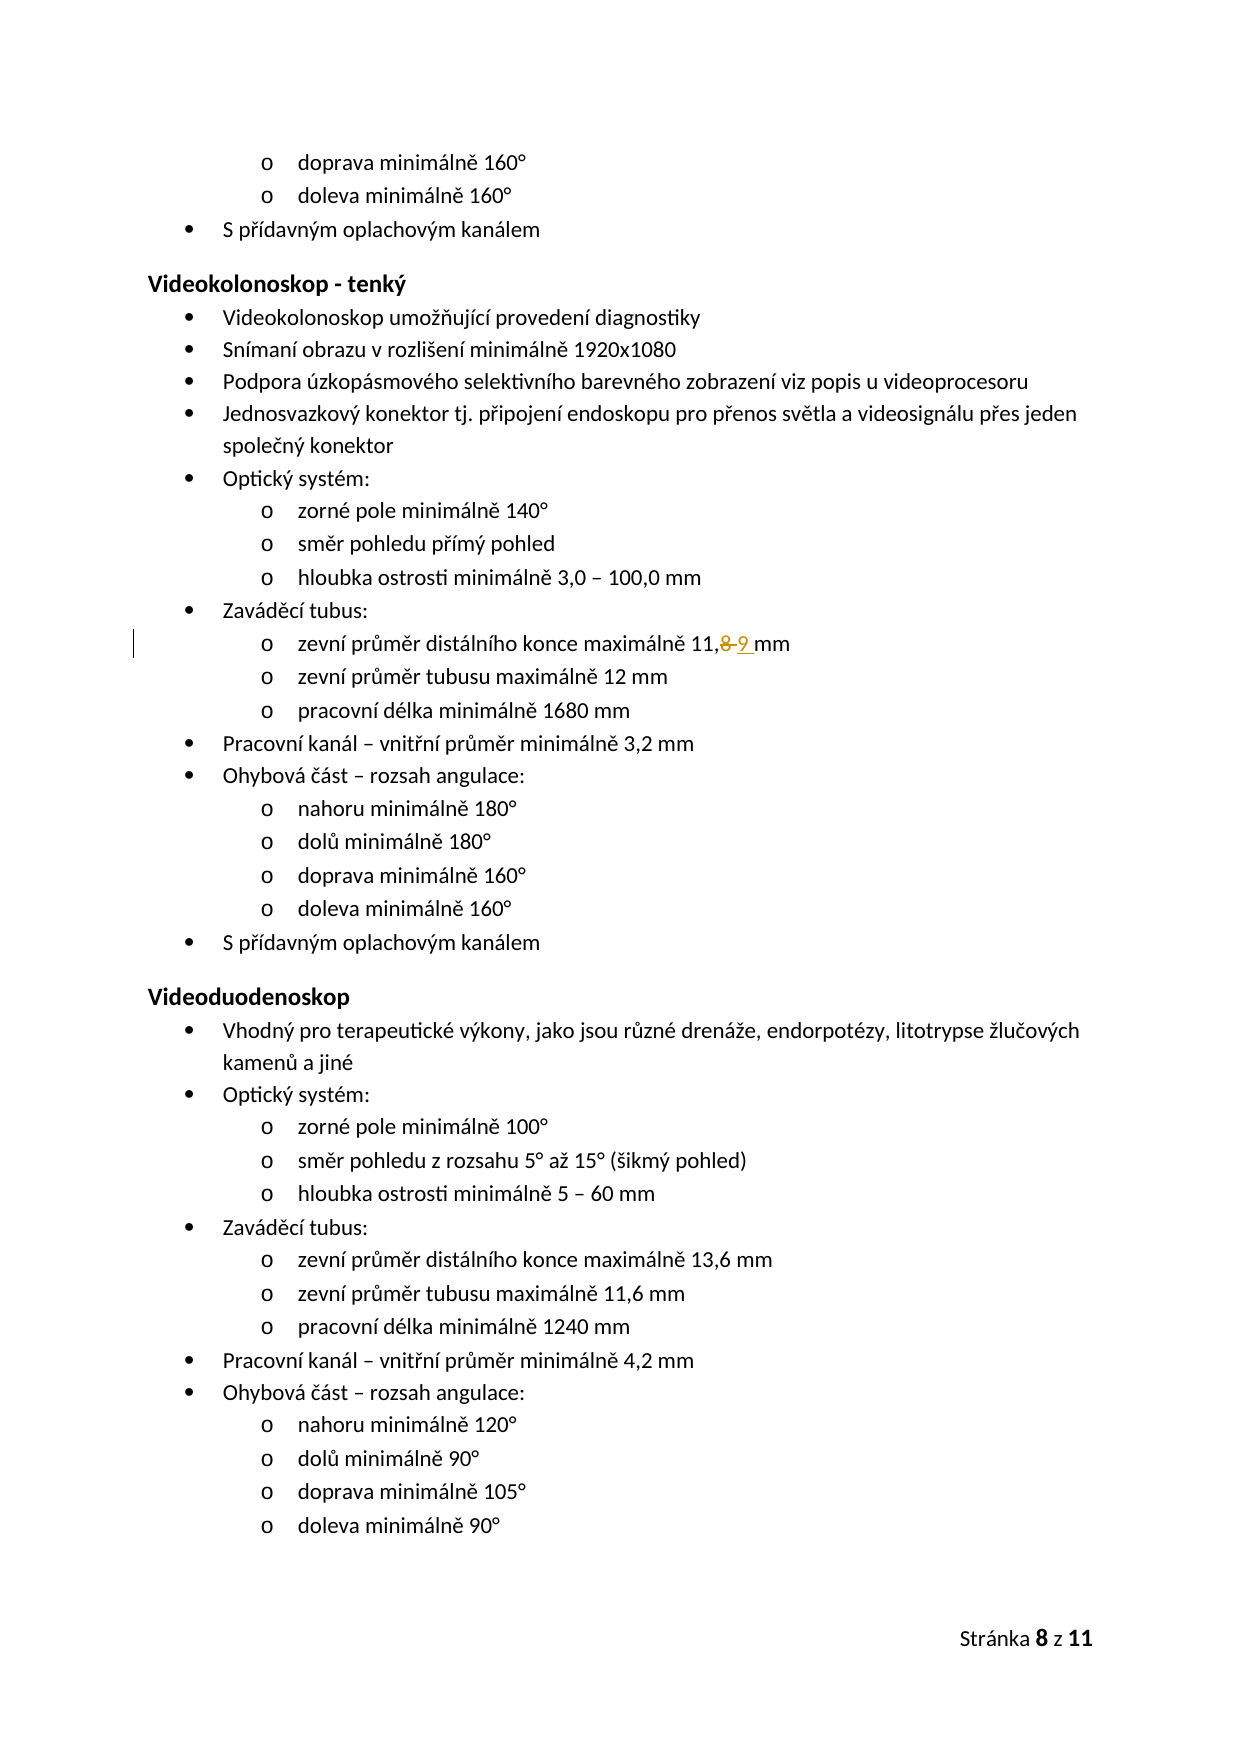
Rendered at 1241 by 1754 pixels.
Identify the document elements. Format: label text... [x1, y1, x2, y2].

list dolů minimálně 90° [260, 1444, 1093, 1473]
list Pracovní kanál – vnitřní průměr minimálně 4,2 mm [185, 1346, 1093, 1374]
list zorné pole minimálně 100° [260, 1112, 1093, 1142]
list Snímaní obrazu v rozlišení minimálně 1920x1080 [185, 335, 1093, 363]
list doleva minimálně 160° [260, 181, 1093, 210]
list zevní průměr distálního konce maximálně 11,mm [260, 629, 1093, 658]
list doprava minimálně 160° [260, 861, 1093, 890]
list pracovní délka minimálně 1680 mm [260, 696, 1093, 725]
list hloubka ostrosti minimálně 3,0 – 100,0 mm [260, 563, 1093, 592]
list zevní průměr tubusu maximálně 11,6 mm [260, 1279, 1093, 1308]
list Zaváděcí tubus: [185, 596, 1093, 624]
text Videokolonoskop - tenký [148, 268, 1093, 298]
list Ohybová část – rozsah angulace: [185, 761, 1093, 789]
list doleva minimálně 90° [260, 1511, 1093, 1540]
list zorné pole minimálně 140° [260, 496, 1093, 525]
list nahoru minimálně 120° [260, 1410, 1093, 1439]
list hloubka ostrosti minimálně 5 – 60 mm [260, 1179, 1093, 1209]
list doprava minimálně 160° [260, 148, 1093, 177]
list směr pohledu z rozsahu 5° až 15° (šikmý pohled) [260, 1146, 1093, 1175]
list Jednosvazkový konektor tj. připojení endoskopu pro přenos světla a videosignálu přes jeden společný konektor [185, 399, 1093, 459]
list nahoru minimálně 180° [260, 794, 1093, 823]
list Optický systém: [185, 1080, 1093, 1108]
list zevní průměr tubusu maximálně 12 mm [260, 662, 1093, 691]
list dolů minimálně 180° [260, 827, 1093, 856]
list Optický systém: [185, 464, 1093, 492]
list S přídavným oplachovým kanálem [185, 215, 1093, 243]
list S přídavným oplachovým kanálem [185, 928, 1093, 956]
list pracovní délka minimálně 1240 mm [260, 1312, 1093, 1341]
list Ohybová část – rozsah angulace: [185, 1378, 1093, 1406]
list Zaváděcí tubus: [185, 1213, 1093, 1241]
list Pracovní kanál – vnitřní průměr minimálně 3,2 mm [185, 729, 1093, 757]
list zevní průměr distálního konce maximálně 13,6 mm [260, 1245, 1093, 1274]
text Videoduodenoskop [148, 981, 1093, 1011]
list doleva minimálně 160° [260, 894, 1093, 923]
list Vhodný pro terapeutické výkony, jako jsou různé drenáže, endorpotézy, litotrypse žlučových kamenů a jiné [185, 1016, 1093, 1076]
list doprava minimálně 105° [260, 1477, 1093, 1506]
list směr pohledu přímý pohled [260, 529, 1093, 558]
list Podpora úzkopásmového selektivního barevného zobrazení viz popis u videoprocesoru [185, 367, 1093, 395]
list Videokolonoskop umožňující provedení diagnostiky [185, 303, 1093, 331]
